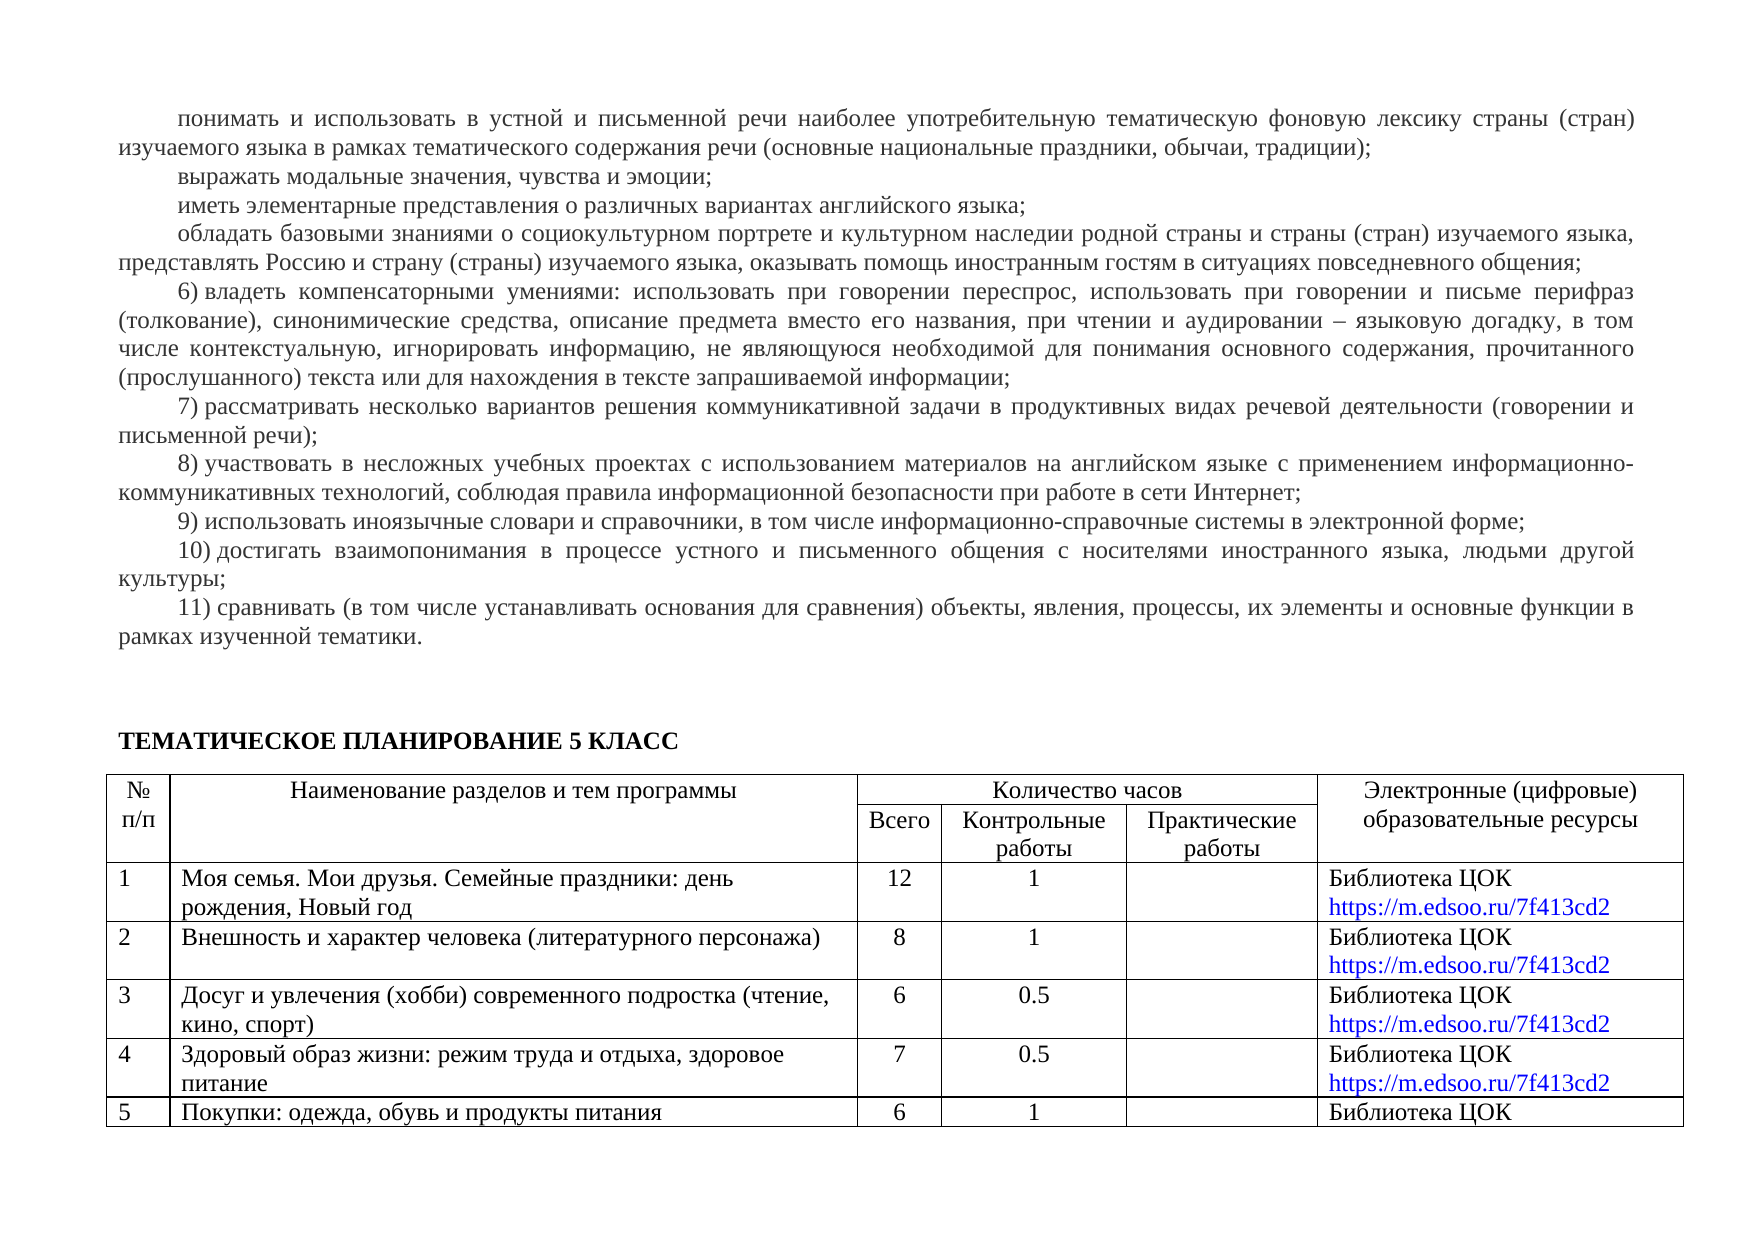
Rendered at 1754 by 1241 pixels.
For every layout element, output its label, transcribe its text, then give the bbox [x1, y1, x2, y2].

table_cell Всего [858, 805, 941, 862]
text 10) достигать взаимопонимания в процессе устного и письменного общения с носителями иностранного языка, людьми другой культуры; [118, 535, 1636, 592]
table_cell 6 [858, 1098, 941, 1126]
table_header Наименование разделов и тем программы [171, 775, 857, 862]
text обладать базовыми знаниями о социокультурном портрете и культурном наследии родной страны и страны (стран) изучаемого языка, представлять Россию и страну (страны) изучаемого языка, оказывать помощь иностранным гостям в ситуациях повседневного общения; [118, 218, 1636, 276]
table_cell 0.5 [942, 980, 1126, 1038]
table_cell [1127, 863, 1317, 921]
table_cell Досуг и увлечения (хобби) современного подростка (чтение, кино, спорт) [171, 980, 857, 1038]
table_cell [1318, 1039, 1683, 1096]
table_cell Библиотека ЦОК https://m.edsoo.ru/7f413cd2 [1318, 980, 1683, 1038]
table_header Количество часов [858, 775, 1317, 804]
table_cell 12 [858, 863, 941, 921]
text иметь элементарные представления о различных вариантах английского языка; [118, 190, 1636, 218]
table_cell 6 [858, 980, 941, 1038]
table_cell 3 [107, 980, 169, 1038]
text 6) владеть компенсаторными умениями: использовать при говорении переспрос, использовать при говорении и письме перифраз (толкование), синонимические средства, описание предмета вместо его названия, при чтении и аудировании – языковую догадку, в том числе контекстуальную, игнорировать информацию, не являющуюся необходимой для понимания основного содержания, прочитанного (прослушанного) текста или для нахождения в тексте запрашиваемой информации; [118, 276, 1636, 391]
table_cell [171, 1098, 857, 1126]
table_cell 1 [942, 863, 1126, 921]
table_cell 2 [107, 922, 169, 979]
table_cell [1127, 922, 1317, 979]
table_header Электронные (цифровые) образовательные ресурсы [1318, 775, 1683, 862]
table_cell [1127, 980, 1317, 1038]
text 9) использовать иноязычные словари и справочники, в том числе информационно-справочные системы в электронной форме; [118, 506, 1636, 535]
table_cell 1 [107, 863, 169, 921]
table_cell 8 [858, 922, 941, 979]
table_cell 0.5 [942, 1039, 1126, 1096]
text ТЕМАТИЧЕСКОЕ ПЛАНИРОВАНИЕ 5 КЛАСС [118, 726, 1636, 755]
table_cell 1 [942, 922, 1126, 979]
table_cell Моя семья. Мои друзья. Семейные праздники: день рождения, Новый год [171, 863, 857, 921]
table_cell 1 [942, 1098, 1126, 1126]
table_cell [1127, 1098, 1317, 1126]
table_cell [1127, 1039, 1317, 1096]
table_cell Библиотека ЦОК https://m.edsoo.ru/7f413cd2 [1318, 863, 1683, 921]
table_cell 4 [107, 1039, 169, 1096]
table_cell Библиотека ЦОК https://m.edsoo.ru/7f413cd2 [1318, 922, 1683, 979]
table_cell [1318, 1098, 1683, 1126]
text 11) сравнивать (в том числе устанавливать основания для сравнения) объекты, явления, процессы, их элементы и основные функции в рамках изученной тематики. [118, 592, 1636, 650]
text понимать и использовать в устной и письменной речи наиболее употребительную тематическую фоновую лексику страны (стран) изучаемого языка в рамках тематического содержания речи (основные национальные праздники, обычаи, традиции); [118, 103, 1636, 161]
text 7) рассматривать несколько вариантов решения коммуникативной задачи в продуктивных видах речевой деятельности (говорении и письменной речи); [118, 391, 1636, 448]
table_cell Контрольные работы [942, 805, 1126, 862]
table_cell Практические работы [1127, 805, 1317, 862]
table_cell Внешность и характер человека (литературного персонажа) [171, 922, 857, 979]
table_cell Здоровый образ жизни: режим труда и отдыха, здоровое питание [171, 1039, 857, 1096]
text выражать модальные значения, чувства и эмоции; [118, 161, 1636, 190]
table_cell 5 [107, 1098, 169, 1126]
table_header № п/п [107, 775, 169, 862]
text 8) участвовать в несложных учебных проектах с использованием материалов на английском языке с применением информационно-коммуникативных технологий, соблюдая правила информационной безопасности при работе в сети Интернет; [118, 448, 1636, 506]
table_cell 7 [858, 1039, 941, 1096]
